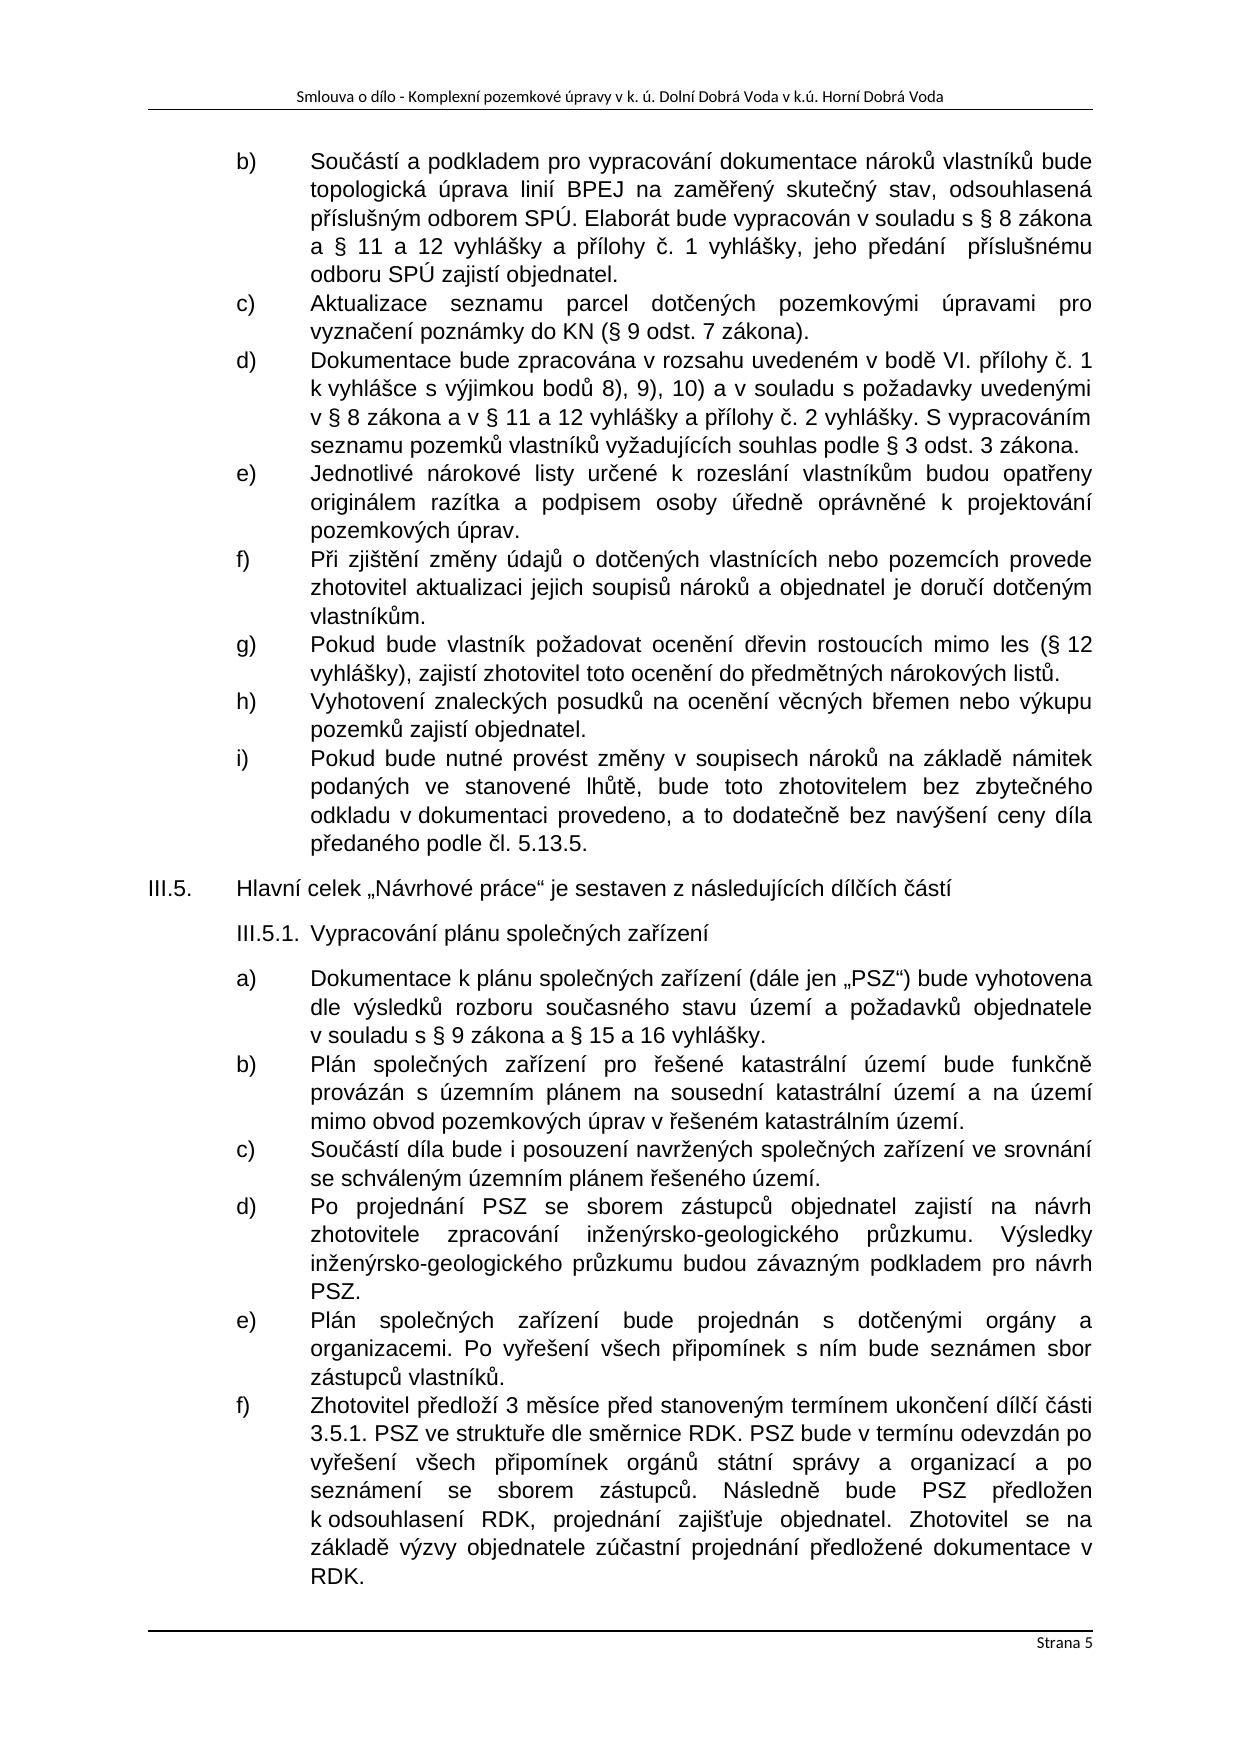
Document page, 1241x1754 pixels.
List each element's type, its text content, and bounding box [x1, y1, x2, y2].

text Dokumentace bude zpracována v rozsahu uvedeném v bodě VI. přílohy č. 1 k vyhlášce s výjimkou bodů 8), 9), 10) a v souladu s požadavky uvedenými v § 8 zákona a v § 11 a 12 vyhlášky a přílohy č. 2 vyhlášky. S vypracováním seznamu pozemků vlastníků vyžadujících souhlas podle § 3 odst. 3 zákona. [236, 347, 1093, 458]
text Aktualizace seznamu parcel dotčených pozemkovými úpravami pro vyznačení poznámky do KN (§ 9 odst. 7 zákona). [236, 290, 1093, 344]
text Vypracování plánu společných zařízení [236, 920, 1093, 947]
text Pokud bude nutné provést změny v soupisech nároků na základě námitek podaných ve stanovené lhůtě, bude toto zhotovitelem bez zbytečného odkladu v dokumentaci provedeno, a to dodatečně bez navýšení ceny díla předaného podle čl. 5.13.5. [236, 745, 1093, 856]
text Plán společných zařízení bude projednán s dotčenými orgány a organizacemi. Po vyřešení všech připomínek s ním bude seznámen sbor zástupců vlastníků. [236, 1307, 1093, 1390]
text Součástí díla bude i posouzení navržených společných zařízení ve srovnání se schváleným územním plánem řešeného území. [236, 1136, 1093, 1191]
text Součástí a podkladem pro vypracování dokumentace nároků vlastníků bude topologická úprava linií BPEJ na zaměřený skutečný stav, odsouhlasená příslušným odborem SPÚ. Elaborát bude vypracován v souladu s § 8 zákona a § 11 a 12 vyhlášky a přílohy č. 1 vyhlášky, jeho předání příslušnému odboru SPÚ zajistí objednatel. [236, 148, 1093, 288]
text Při zjištění změny údajů o dotčených vlastnících nebo pozemcích provede zhotovitel aktualizaci jejich soupisů nároků a objednatel je doručí dotčeným vlastníkům. [236, 546, 1093, 629]
text Zhotovitel předloží 3 měsíce před stanoveným termínem ukončení dílčí části 3.5.1. PSZ ve struktuře dle směrnice RDK. PSZ bude v termínu odevzdán po vyřešení všech připomínek orgánů státní správy a organizací a po seznámení se sborem zástupců. Následně bude PSZ předložen k odsouhlasení RDK, projednání zajišťuje objednatel. Zhotovitel se na základě výzvy objednatele zúčastní projednání předložené dokumentace v RDK. [236, 1392, 1093, 1589]
text Pokud bude vlastník požadovat ocenění dřevin rostoucích mimo les (§ 12 vyhlášky), zajistí zhotovitel toto ocenění do předmětných nárokových listů. [236, 631, 1093, 686]
text Jednotlivé nárokové listy určené k rozeslání vlastníkům budou opatřeny originálem razítka a podpisem osoby úředně oprávněné k projektování pozemkových úprav. [236, 460, 1093, 544]
text Vyhotovení znaleckých posudků na ocenění věcných břemen nebo výkupu pozemků zajistí objednatel. [236, 688, 1093, 743]
text Dokumentace k plánu společných zařízení (dále jen „PSZ“) bude vyhotovena dle výsledků rozboru současného stavu území a požadavků objednatele v souladu s § 9 zákona a § 15 a 16 vyhlášky. [236, 965, 1093, 1049]
text Po projednání PSZ se sborem zástupců objednatel zajistí na návrh zhotovitele zpracování inženýrsko-geologického průzkumu. Výsledky inženýrsko-geologického průzkumu budou závazným podkladem pro návrh PSZ. [236, 1193, 1093, 1304]
list Hlavní celek „Návrhové práce“ je sestaven z následujících dílčích částí [148, 875, 1093, 902]
text Plán společných zařízení pro řešené katastrální území bude funkčně provázán s územním plánem na sousední katastrální území a na území mimo obvod pozemkových úprav v řešeném katastrálním území. [236, 1051, 1093, 1134]
